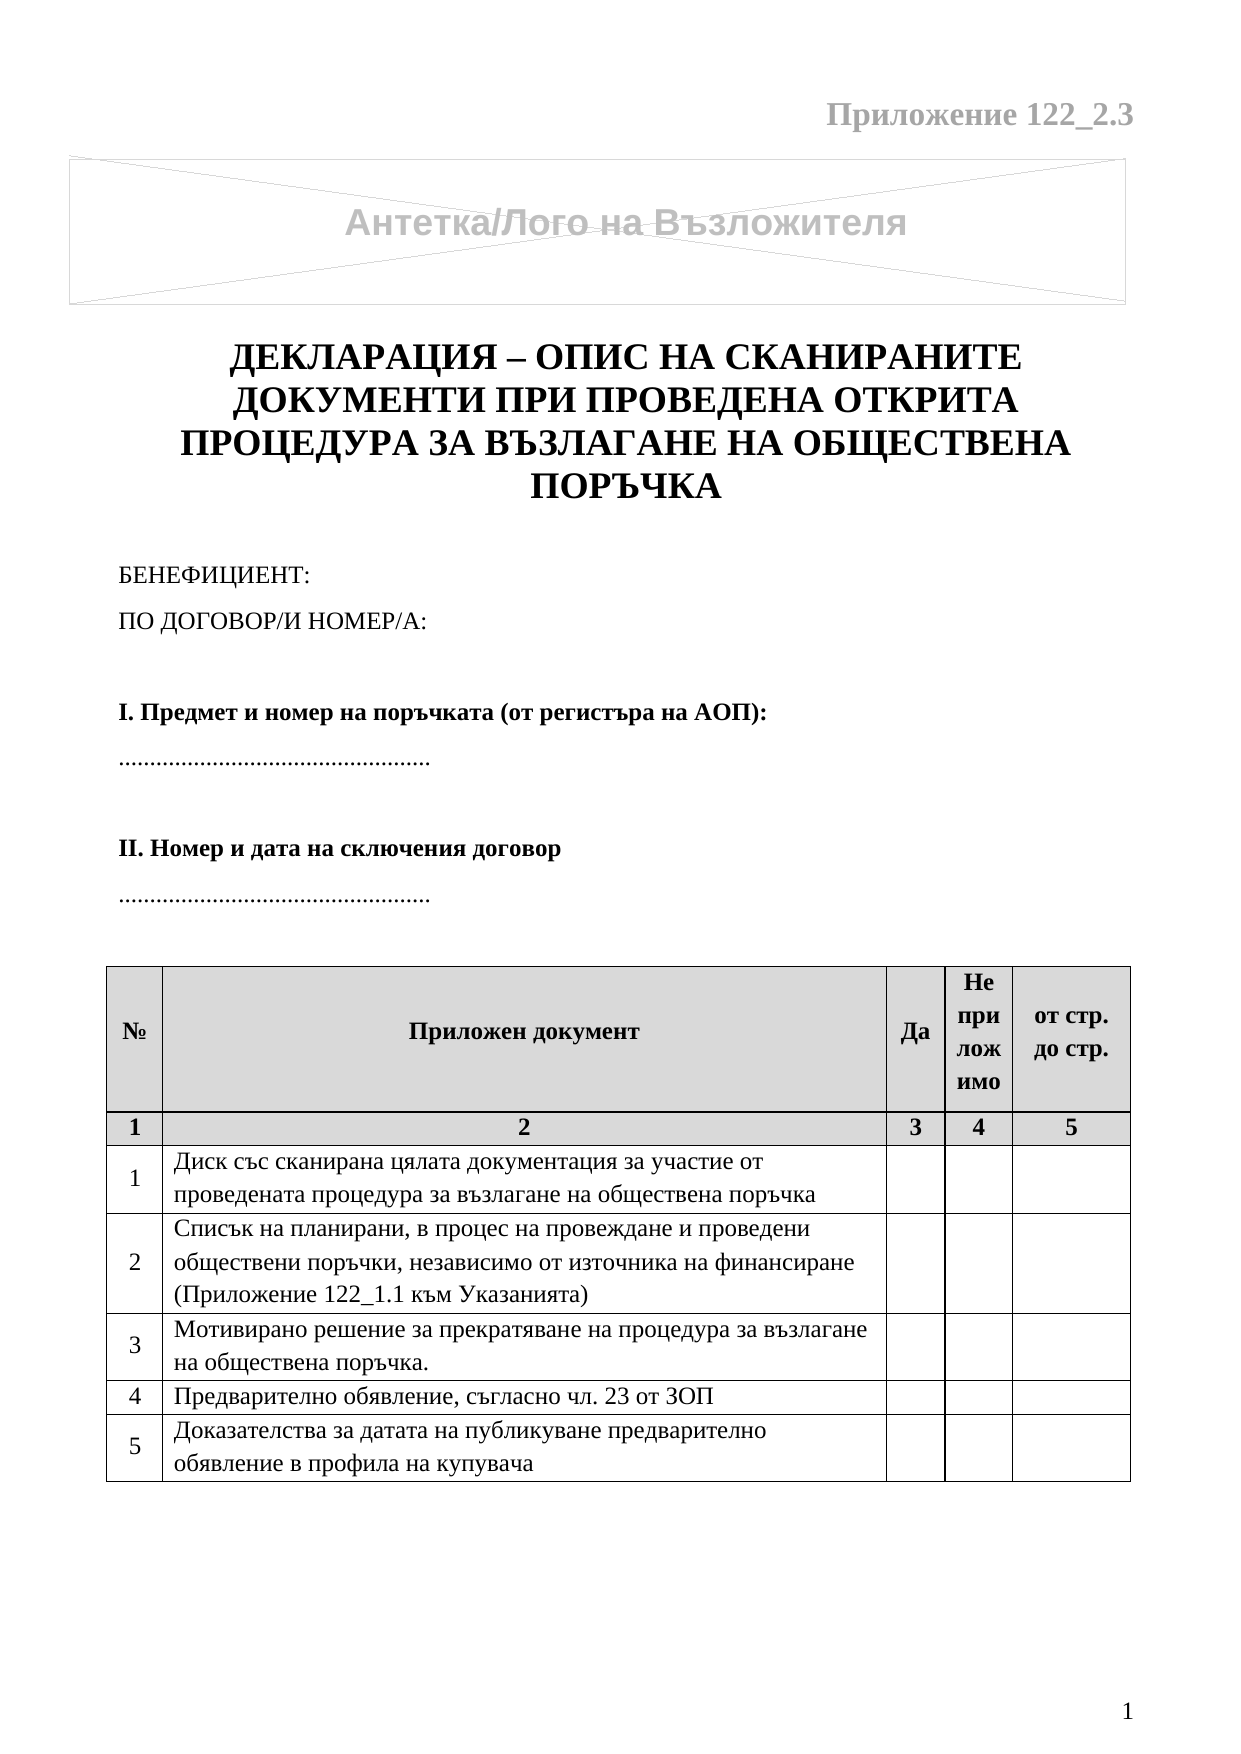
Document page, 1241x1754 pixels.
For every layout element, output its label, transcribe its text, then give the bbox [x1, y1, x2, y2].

table_cell [887, 1314, 944, 1380]
table_header № [107, 967, 162, 1111]
table_cell Предварително обявление, съгласно чл. 23 от ЗОП [163, 1381, 886, 1414]
table_cell Доказателства за датата на публикуване предварително обявление в профила на купувача [163, 1415, 886, 1481]
table_cell [946, 1415, 1012, 1481]
text ПО ДОГОВОР/И НОМЕР/А: [118, 606, 1134, 634]
text .................................................. [118, 879, 1134, 908]
text .................................................. [118, 742, 1134, 771]
table_cell 2 [107, 1214, 162, 1313]
text БЕНЕФИЦИЕНТ: [118, 560, 1134, 589]
table_cell [1013, 1214, 1130, 1313]
table_cell [1013, 1146, 1130, 1212]
table_cell [946, 1214, 1012, 1313]
table_cell 2 [163, 1113, 886, 1145]
text I. Предмет и номер на поръчката (от регистъра на АОП): [118, 697, 1134, 726]
table_cell [1013, 1381, 1130, 1414]
table_cell [946, 1381, 1012, 1414]
table_cell 4 [107, 1381, 162, 1414]
table_cell Списък на планирани, в процес на провеждане и проведени обществени поръчки, независимо от източника на финансиране (Приложение 122_1.1 към Указанията) [163, 1214, 886, 1313]
table_cell 4 [946, 1113, 1012, 1145]
table_cell [1013, 1314, 1130, 1380]
text ДЕКЛАРАЦИЯ – ОПИС НА СКАНИРАНИТЕ ДОКУМЕНТИ ПРИ ПРОВЕДЕНА ОТКРИТА ПРОЦЕДУРA ЗА ВЪЗЛАГАНЕ НА ОБЩЕСТВЕНА ПОРЪЧКА [118, 334, 1134, 507]
table_cell 1 [107, 1146, 162, 1212]
text ІІ. Номер и дата на сключения договор [118, 833, 1134, 862]
table_cell 3 [107, 1314, 162, 1380]
table_cell [946, 1314, 1012, 1380]
table_header Приложен документ [163, 967, 886, 1111]
table_cell [887, 1146, 944, 1212]
table_cell [887, 1381, 944, 1414]
table_cell [1013, 1415, 1130, 1481]
table_cell [946, 1146, 1012, 1212]
table_header от стр. до стр. [1013, 967, 1130, 1111]
table_cell [887, 1214, 944, 1313]
table_cell 5 [1013, 1113, 1130, 1145]
table_cell Мотивирано решение за прекратяване на процедура за възлагане на обществена поръчка. [163, 1314, 886, 1380]
table_cell Диск със сканирана цялата документация за участие от проведената процедура за възлагане на обществена поръчка [163, 1146, 886, 1212]
table_header Да [887, 967, 944, 1111]
table_cell 1 [107, 1113, 162, 1145]
table_cell [887, 1415, 944, 1481]
table_header Неприложимо [946, 967, 1012, 1111]
table_cell 5 [107, 1415, 162, 1481]
text Антетка/Лого на Възложителя [118, 200, 1134, 243]
table_cell 3 [887, 1113, 944, 1145]
text Приложение 122_2.3 [118, 94, 1134, 133]
